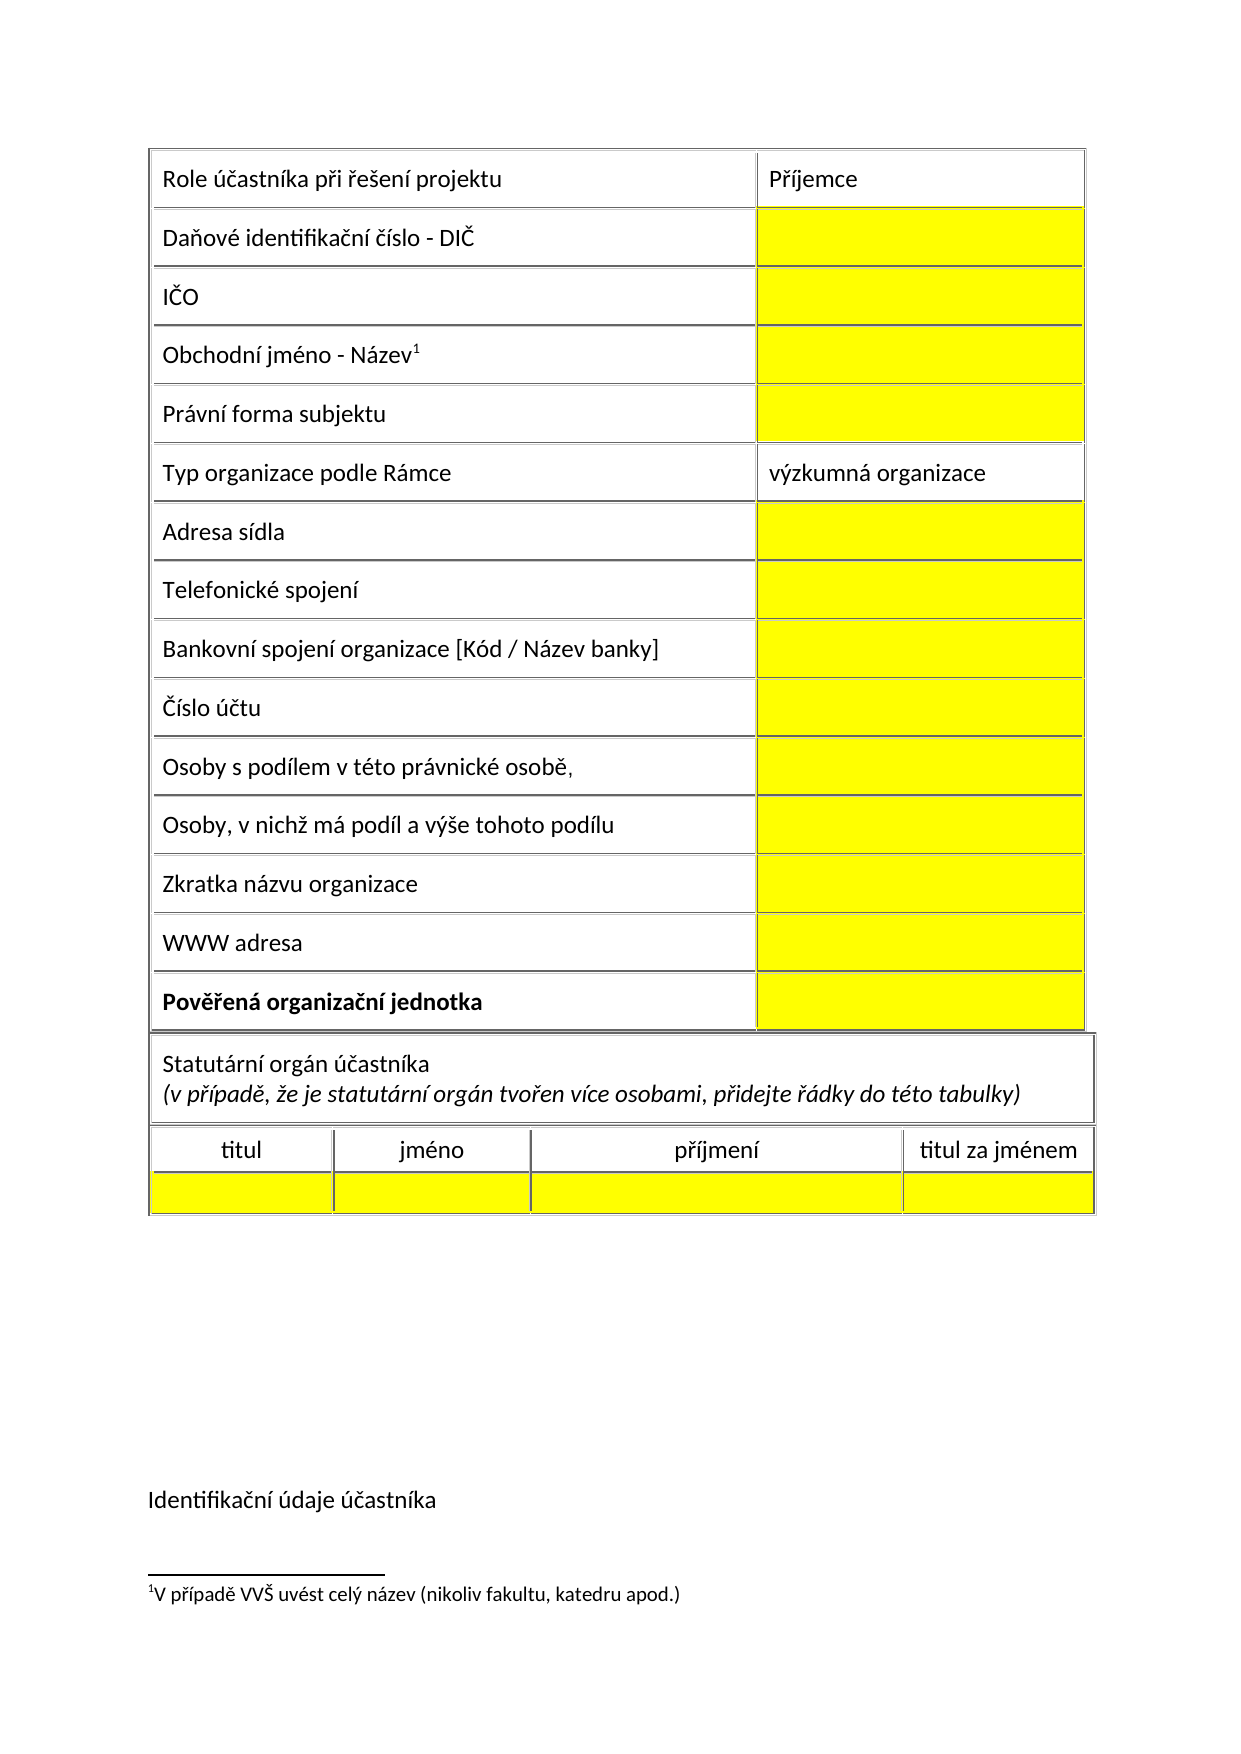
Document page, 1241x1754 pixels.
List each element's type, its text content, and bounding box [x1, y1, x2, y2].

table_header Role účastníka při řešení projektu [152, 151, 756, 206]
table_cell [152, 1171, 333, 1213]
table_cell [758, 265, 1084, 324]
table_header Příjemce [756, 151, 1084, 206]
table_cell [758, 324, 1084, 383]
table_cell [530, 1174, 903, 1213]
table_cell Adresa sídla [152, 500, 755, 559]
table_cell [756, 383, 1085, 441]
table_cell [758, 735, 1084, 794]
table_cell výzkumná organizace [758, 441, 1084, 500]
table_cell Číslo účtu [152, 676, 755, 735]
table_cell [758, 559, 1084, 618]
table_header jméno [333, 1128, 530, 1171]
table_header titul [150, 1126, 333, 1171]
table_cell [758, 206, 1084, 265]
table_cell Osoby, v nichž má podíl a výše tohoto podílu [152, 794, 755, 853]
table_cell [758, 676, 1084, 735]
table_cell WWW adresa [152, 911, 755, 970]
table_cell Právní forma subjektu [150, 383, 756, 441]
table_cell [756, 853, 1085, 911]
table_cell Telefonické spojení [152, 559, 755, 618]
table_cell Bankovní spojení organizace [Kód / Název banky] [150, 618, 756, 676]
table_cell [758, 794, 1084, 853]
table_cell [333, 1174, 530, 1213]
table_cell Zkratka názvu organizace [150, 853, 756, 911]
table_cell [758, 911, 1084, 970]
table_header příjmení [530, 1128, 903, 1171]
table_cell Osoby s podílem v této právnické osobě, [152, 735, 755, 794]
table_cell Typ organizace podle Rámce [152, 441, 755, 500]
table_cell Pověřená organizační jednotka [152, 970, 756, 1029]
table_cell Obchodní jméno - Název [152, 324, 755, 383]
table_cell [903, 1171, 1093, 1213]
table_header titul za jménem [903, 1128, 1093, 1171]
table_cell [756, 970, 1084, 1029]
table_header Statutární orgán účastníka (v případě, že je statutární orgán tvořen více osobami, přidejte řádky do této tabulky) [152, 1036, 1093, 1121]
text Identifikační údaje účastníka [148, 1484, 1092, 1514]
table_cell IČO [152, 265, 755, 324]
table_cell [758, 500, 1084, 559]
table_cell Daňové identifikační číslo - DIČ [152, 206, 755, 265]
table_cell [756, 618, 1085, 676]
